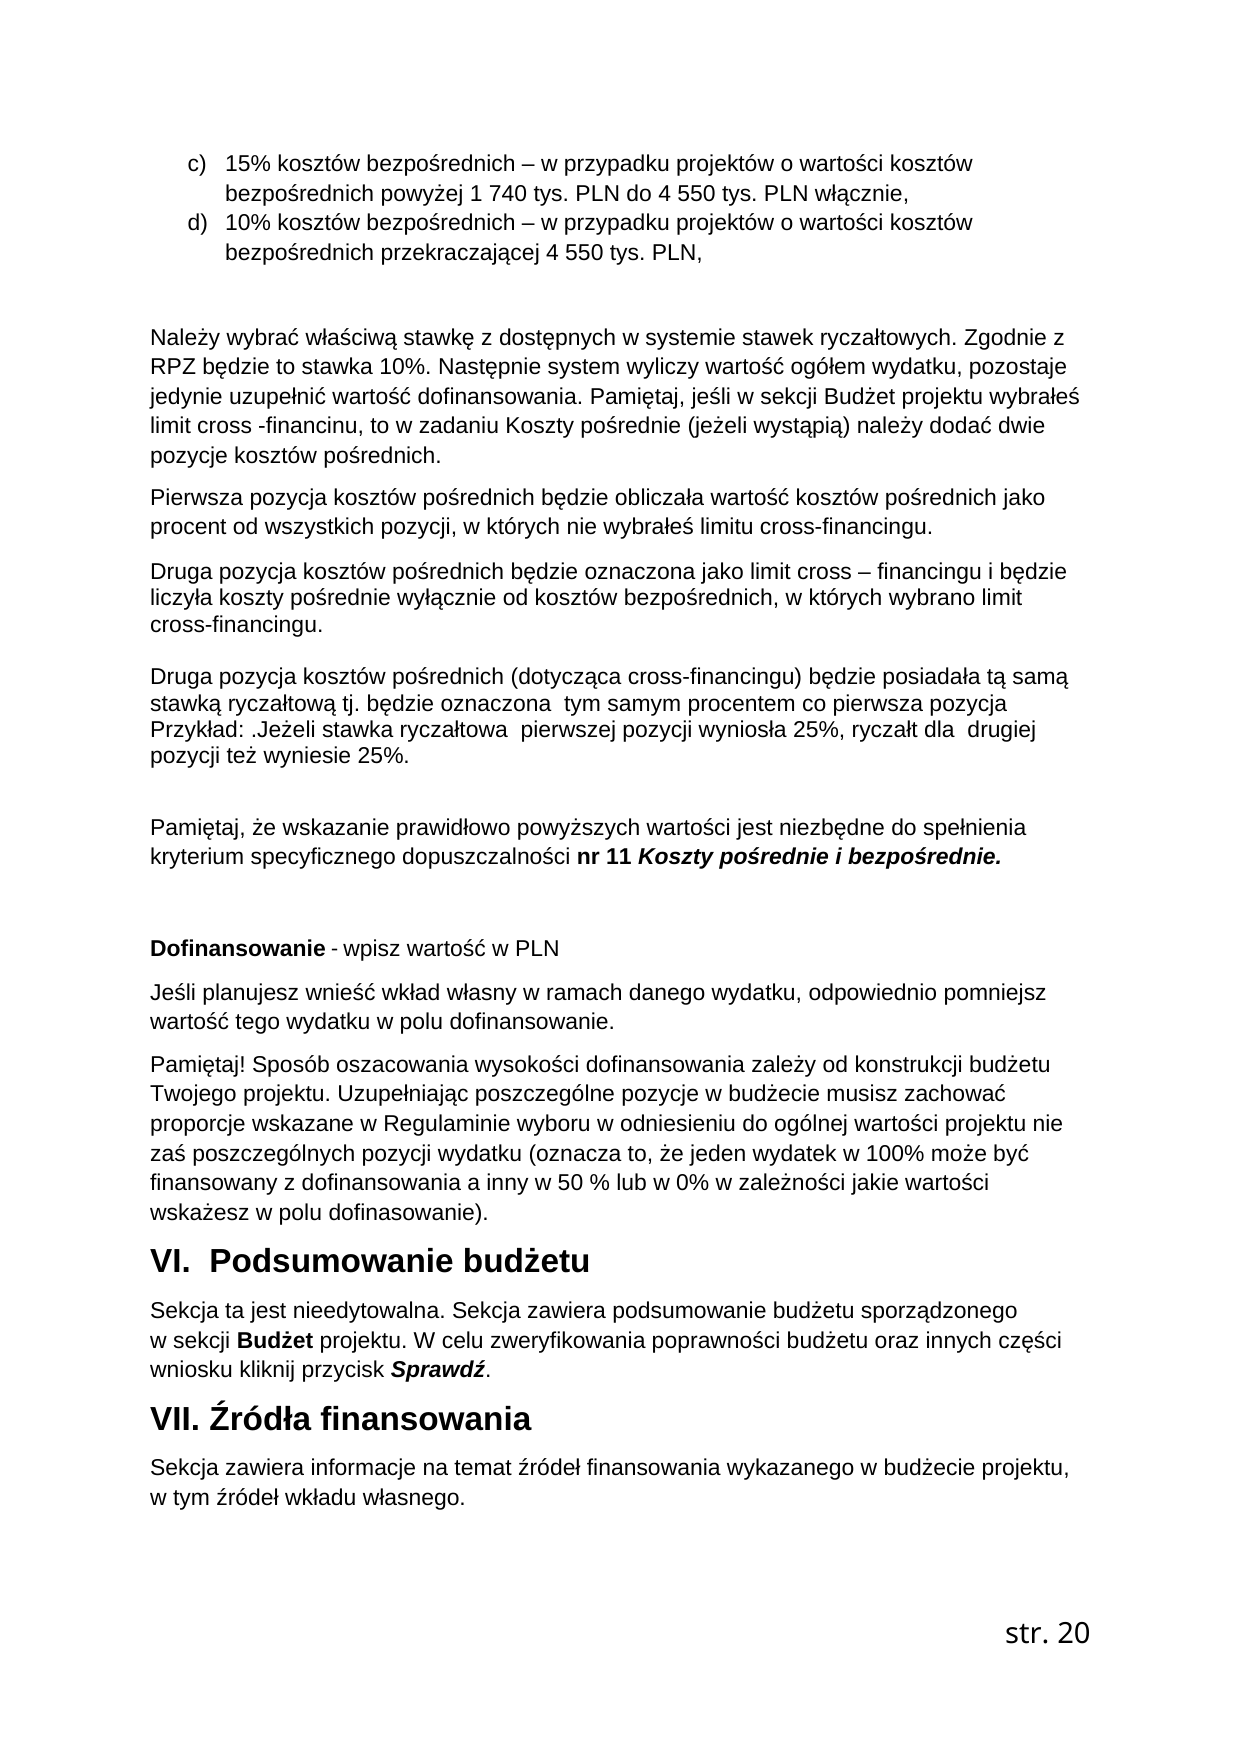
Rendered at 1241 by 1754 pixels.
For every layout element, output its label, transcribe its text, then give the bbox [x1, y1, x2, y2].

text Sekcja zawiera informacje na temat źródeł finansowania wykazanego w budżecie projektu, w tym źródeł wkładu własnego. [150, 1454, 1090, 1510]
list 10% kosztów bezpośrednich – w przypadku projektów o wartości kosztów bezpośrednich przekraczającej 4 550 tys. PLN, [187, 209, 1090, 265]
text Sekcja ta jest nieedytowalna. Sekcja zawiera podsumowanie budżetu sporządzonego w sekcji Budżet projektu. W celu zweryfikowania poprawności budżetu oraz innych części wniosku kliknij przycisk Sprawdź. [150, 1297, 1090, 1383]
subtitle Podsumowanie budżetu [150, 1241, 1090, 1279]
text Należy wybrać właściwą stawkę z dostępnych w systemie stawek ryczałtowych. Zgodnie z RPZ będzie to stawka 10%. Następnie system wyliczy wartość ogółem wydatku, pozostaje jedynie uzupełnić wartość dofinansowania. Pamiętaj, jeśli w sekcji Budżet projektu wybrałeś limit cross -financinu, to w zadaniu Koszty pośrednie (jeżeli wystąpią) należy dodać dwie pozycje kosztów pośrednich. [150, 323, 1090, 468]
text Druga pozycja kosztów pośrednich będzie oznaczona jako limit cross – financingu i będzie [150, 558, 1090, 584]
text Pierwsza pozycja kosztów pośrednich będzie obliczała wartość kosztów pośrednich jako procent od wszystkich pozycji, w których nie wybrałeś limitu cross-financingu. [150, 484, 1090, 539]
subtitle Źródła finansowania [150, 1398, 1090, 1437]
text liczyła koszty pośrednie wyłącznie od kosztów bezpośrednich, w których wybrano limit cross-financingu. [150, 584, 1090, 637]
text Druga pozycja kosztów pośrednich (dotycząca cross-financingu) będzie posiadała tą samą stawką ryczałtową tj. będzie oznaczona tym samym procentem co pierwsza pozycja [150, 663, 1090, 716]
text Przykład: .Jeżeli stawka ryczałtowa pierwszej pozycji wyniosła 25%, ryczałt dla drugiej pozycji też wyniesie 25%. [150, 716, 1090, 769]
text Jeśli planujesz wnieść wkład własny w ramach danego wydatku, odpowiednio pomniejsz wartość tego wydatku w polu dofinansowanie. [150, 979, 1090, 1035]
text Pamiętaj, że wskazanie prawidłowo powyższych wartości jest niezbędne do spełnienia kryterium specyficznego dopuszczalności nr 11 Koszty pośrednie i bezpośrednie. [150, 814, 1090, 870]
list 15% kosztów bezpośrednich – w przypadku projektów o wartości kosztów bezpośrednich powyżej 1 740 tys. PLN do 4 550 tys. PLN włącznie, [187, 150, 1090, 206]
text Pamiętaj! Sposób oszacowania wysokości dofinansowania zależy od konstrukcji budżetu Twojego projektu. Uzupełniając poszczególne pozycje w budżecie musisz zachować proporcje wskazane w Regulaminie wyboru w odniesieniu do ogólnej wartości projektu nie zaś poszczególnych pozycji wydatku (oznacza to, że jeden wydatek w 100% może być finansowany z dofinansowania a inny w 50 % lub w 0% w zależności jakie wartości wskażesz w polu dofinasowanie). [150, 1051, 1090, 1225]
text Dofinansowanie - wpisz wartość w PLN [150, 934, 1090, 963]
